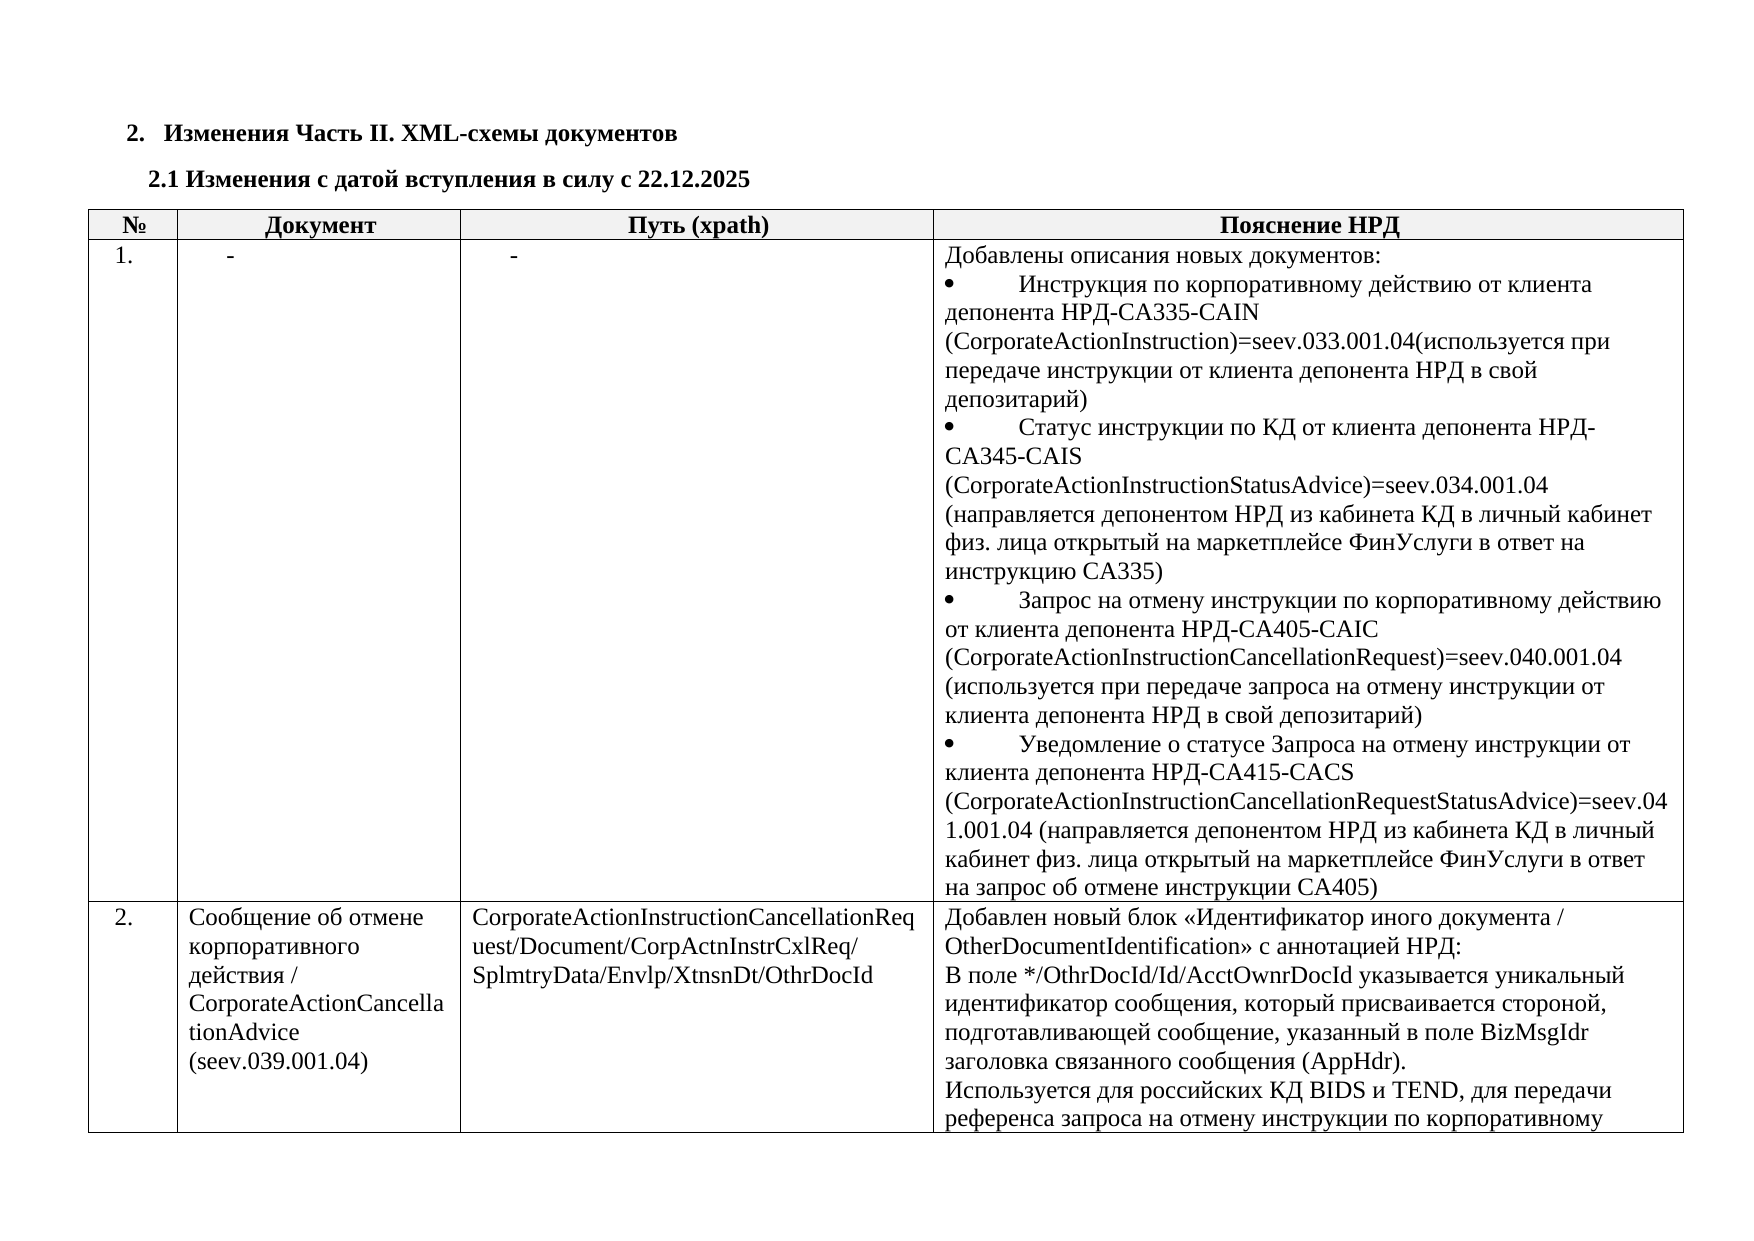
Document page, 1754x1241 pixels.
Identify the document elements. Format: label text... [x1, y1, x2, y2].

table_cell - [178, 240, 460, 901]
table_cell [461, 902, 933, 1132]
table_header Путь (xpath) [461, 210, 933, 239]
table_header Пояснение НРД [934, 210, 1683, 239]
table_header № [89, 210, 177, 239]
subtitle Изменения с датой вступления в силу с 22.12.2025 [148, 164, 1665, 192]
table_header Документ [178, 210, 460, 239]
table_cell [178, 902, 460, 1132]
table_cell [934, 902, 1683, 1132]
subtitle Изменения Часть II. XML-схемы документов [126, 118, 1665, 147]
table_cell [89, 902, 177, 1132]
table_cell - [461, 240, 933, 901]
table_cell Добавлены описания новых документов: Инструкция по корпоративному действию от клиента депонента НРД-CA335-CAIN (CorporateActionInstruction)=seev.033.001.04(используется при передаче инструкции от клиента депонента НРД в свой депозитарий) Статус инструкции по КД от клиента депонента НРД-CA345-CAIS (CorporateActionInstructionStatusAdvice)=seev.034.001.04 (направляется депонентом НРД из кабинета КД в личный кабинет физ. лица открытый на маркетплейсе ФинУслуги в ответ на инструкцию CA335) Запрос на отмену инструкции по корпоративному действию от клиента депонента НРД-CA405-CAIC (CorporateActionInstructionCancellationRequest)=seev.040.001.04 (используется при передаче запроса на отмену инструкции от клиента депонента НРД в свой депозитарий) Уведомление о статусе Запроса на отмену инструкции от клиента депонента НРД-CA415-CACS (CorporateActionInstructionCancellationRequestStatusAdvice)=seev.041.001.04 (направляется депонентом НРД из кабинета КД в личный кабинет физ. лица открытый на маркетплейсе ФинУслуги в ответ на запрос об отмене инструкции CA405) [934, 240, 1683, 901]
table_cell [89, 240, 177, 901]
